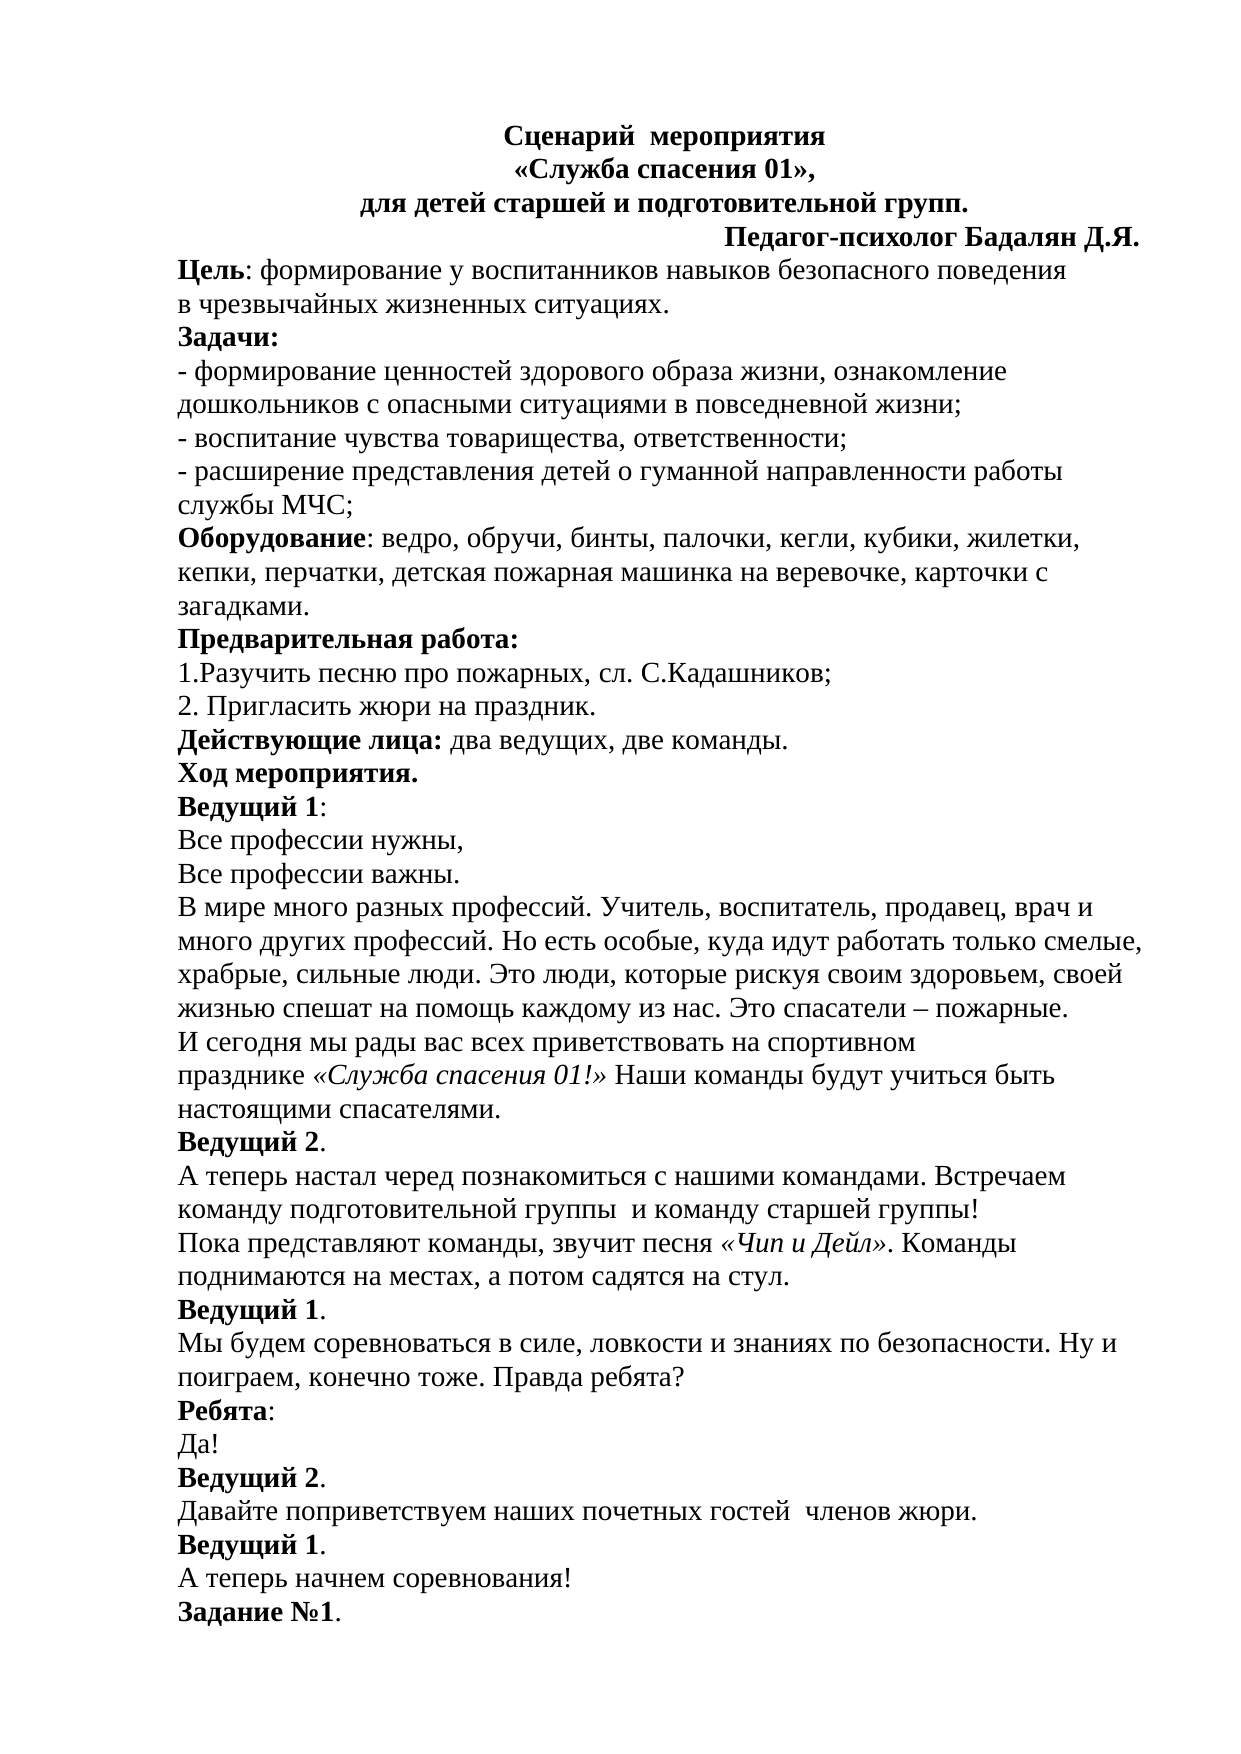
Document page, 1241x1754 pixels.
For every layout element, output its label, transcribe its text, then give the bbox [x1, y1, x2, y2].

text для детей старшей и подготовительной групп. [177, 185, 1152, 219]
text Сценарий мероприятия [177, 118, 1152, 152]
text Задание №1. [177, 1594, 1152, 1627]
text Предварительная работа: [177, 621, 1152, 655]
text Цель: формирование у воспитанников навыков безопасного поведения в чрезвычайных жизненных ситуациях. [177, 252, 1152, 319]
text - воспитание чувства товарищества, ответственности; [177, 420, 1152, 453]
text И сегодня мы рады вас всех приветствовать на спортивном празднике «Служба спасения 01!» Наши команды будут учиться быть настоящими спасателями. [177, 1024, 1152, 1124]
text Ход мероприятия. [177, 755, 1152, 789]
text Оборудование: ведро, обручи, бинты, палочки, кегли, кубики, жилетки, кепки, перчатки, детская пожарная машинка на веревочке, карточки с загадками. [177, 521, 1152, 621]
text «Служба спасения 01», [177, 152, 1152, 185]
text Да! [177, 1426, 1152, 1460]
text Все профессии нужны, [177, 822, 1152, 856]
text Ведущий 2. [177, 1460, 1152, 1493]
text Ведущий 1. [177, 1292, 1152, 1326]
text Давайте поприветствуем наших почетных гостей членов жюри. [177, 1493, 1152, 1527]
text Ребята: [177, 1393, 1152, 1426]
text А теперь настал черед познакомиться с нашими командами. Встречаем команду подготовительной группы и команду старшей группы! [177, 1158, 1152, 1225]
text - расширение представления детей о гуманной направленности работы службы МЧС; [177, 453, 1152, 521]
text 2. Пригласить жюри на праздник. [177, 688, 1152, 722]
text А теперь начнем соревнования! [177, 1560, 1152, 1594]
text 1.Разучить песню про пожарных, сл. С.Кадашников; [177, 655, 1152, 688]
text Педагог-психолог Бадалян Д.Я. [177, 219, 1152, 252]
text Действующие лица: два ведущих, две команды. [177, 722, 1152, 755]
text - формирование ценностей здорового образа жизни, ознакомление дошкольников с опасными ситуациями в повседневной жизни; [177, 353, 1152, 420]
text Все профессии важны. [177, 856, 1152, 889]
text В мире много разных профессий. Учитель, воспитатель, продавец, врач и много других профессий. Но есть особые, куда идут работать только смелые, храбрые, сильные люди. Это люди, которые рискуя своим здоровьем, своей жизнью спешат на помощь каждому из нас. Это спасатели – пожарные. [177, 889, 1152, 1024]
text Задачи: [177, 319, 1152, 353]
text Ведущий 1. [177, 1527, 1152, 1560]
text Мы будем соревноваться в силе, ловкости и знаниях по безопасности. Ну и поиграем, конечно тоже. Правда ребята? [177, 1326, 1152, 1393]
text Пока представляют команды, звучит песня «Чип и Дейл». Команды поднимаются на местах, а потом садятся на стул. [177, 1225, 1152, 1292]
text Ведущий 2. [177, 1124, 1152, 1158]
text Ведущий 1: [177, 789, 1152, 822]
